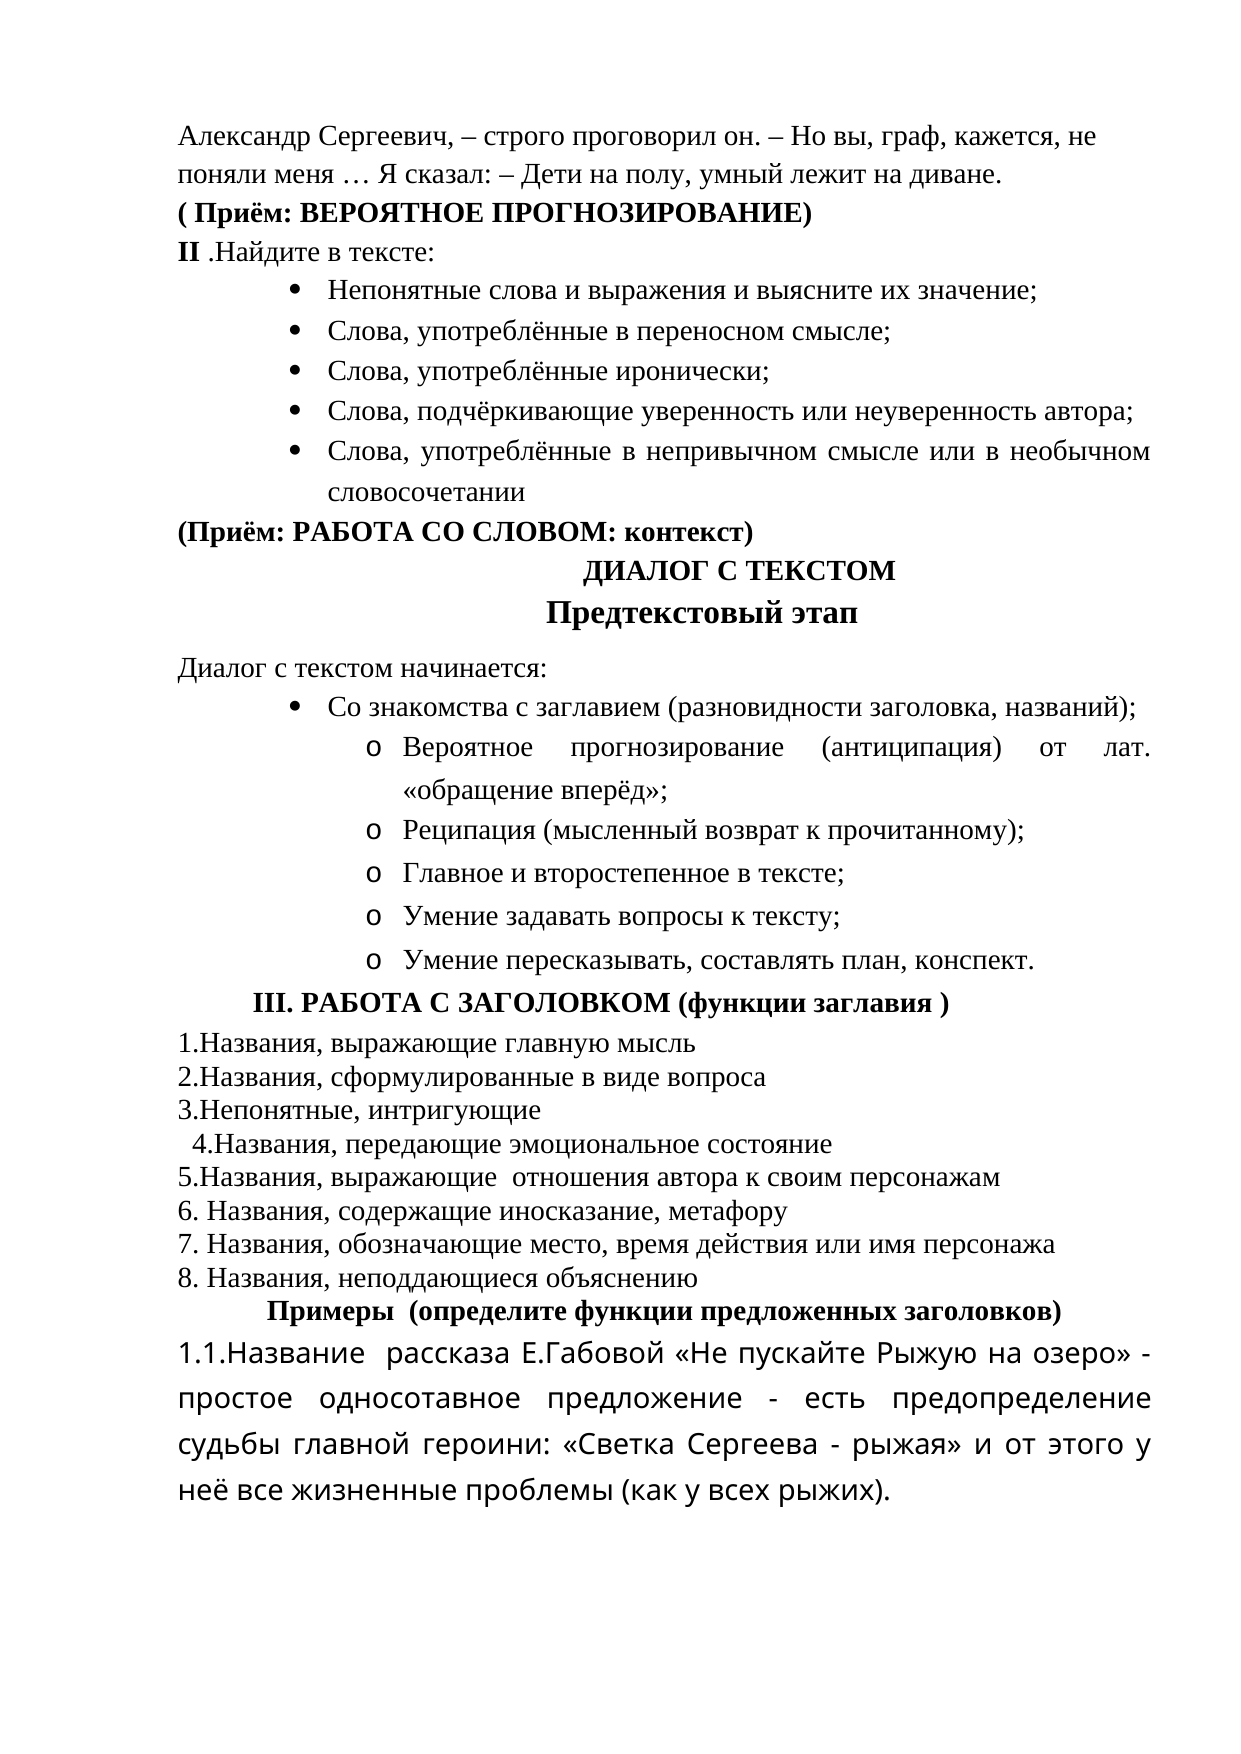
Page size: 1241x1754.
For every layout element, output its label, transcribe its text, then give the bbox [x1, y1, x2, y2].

text 2.Названия, сформулированные в виде вопроса [177, 1059, 1152, 1092]
text 4.Названия, передающие эмоциональное состояние [177, 1126, 1152, 1159]
list ДИАЛОГ С ТЕКСТОМ [327, 553, 1152, 586]
list Со знакомства с заглавием (разновидности заголовка, названий); [290, 689, 1152, 722]
list Умение пересказывать, составлять план, конспект. [365, 942, 1152, 978]
text 8. Названия, неподдающиеся объяснению [177, 1260, 1152, 1293]
list Вероятное прогнозирование (антиципация) от лат. «обращение вперёд»; [365, 729, 1152, 805]
text ( Приём: ВЕРОЯТНОЕ ПРОГНОЗИРОВАНИЕ) [177, 195, 1152, 229]
text II .Найдите в тексте: [177, 234, 1152, 267]
list Слова, употреблённые в непривычном смысле или в необычном словосочетании [290, 433, 1152, 507]
text Диалог с текстом начинается: [177, 650, 1152, 684]
list Умение задавать вопросы к тексту; [365, 898, 1152, 934]
list Слова, подчёркивающие уверенность или неуверенность автора; [290, 393, 1152, 427]
text 3.Непонятные, интригующие [177, 1092, 1152, 1126]
list Реципация (мысленный возврат к прочитанному); [365, 812, 1152, 848]
text 5.Названия, выражающие отношения автора к своим персонажам [177, 1159, 1152, 1193]
list Слова, употреблённые иронически; [290, 353, 1152, 387]
text (Приём: РАБОТА СО СЛОВОМ: контекст) [177, 514, 1152, 548]
text 1.1.Название рассказа Е.Габовой «Не пускайте Рыжую на озеро» - простое односотавное предложение - есть предопределение судьбы главной героини: «Светка Сергеева - рыжая» и от этого у неё все жизненные проблемы (как у всех рыжих). [177, 1332, 1152, 1509]
text 6. Названия, содержащие иносказание, метафору [177, 1193, 1152, 1226]
text Предтекстовый этап [252, 593, 1152, 631]
text 1.Названия, выражающие главную мысль [177, 1025, 1152, 1059]
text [177, 118, 1152, 190]
list Слова, употреблённые в переносном смысле; [290, 313, 1152, 346]
text Примеры (определите функции предложенных заголовков) [177, 1293, 1152, 1327]
list III. РАБОТА С ЗАГОЛОВКОМ (функции заглавия ) [252, 985, 1152, 1018]
text 7. Названия, обозначающие место, время действия или имя персонажа [177, 1226, 1152, 1260]
list Главное и второстепенное в тексте; [365, 855, 1152, 891]
list Непонятные слова и выражения и выясните их значение; [290, 272, 1152, 306]
